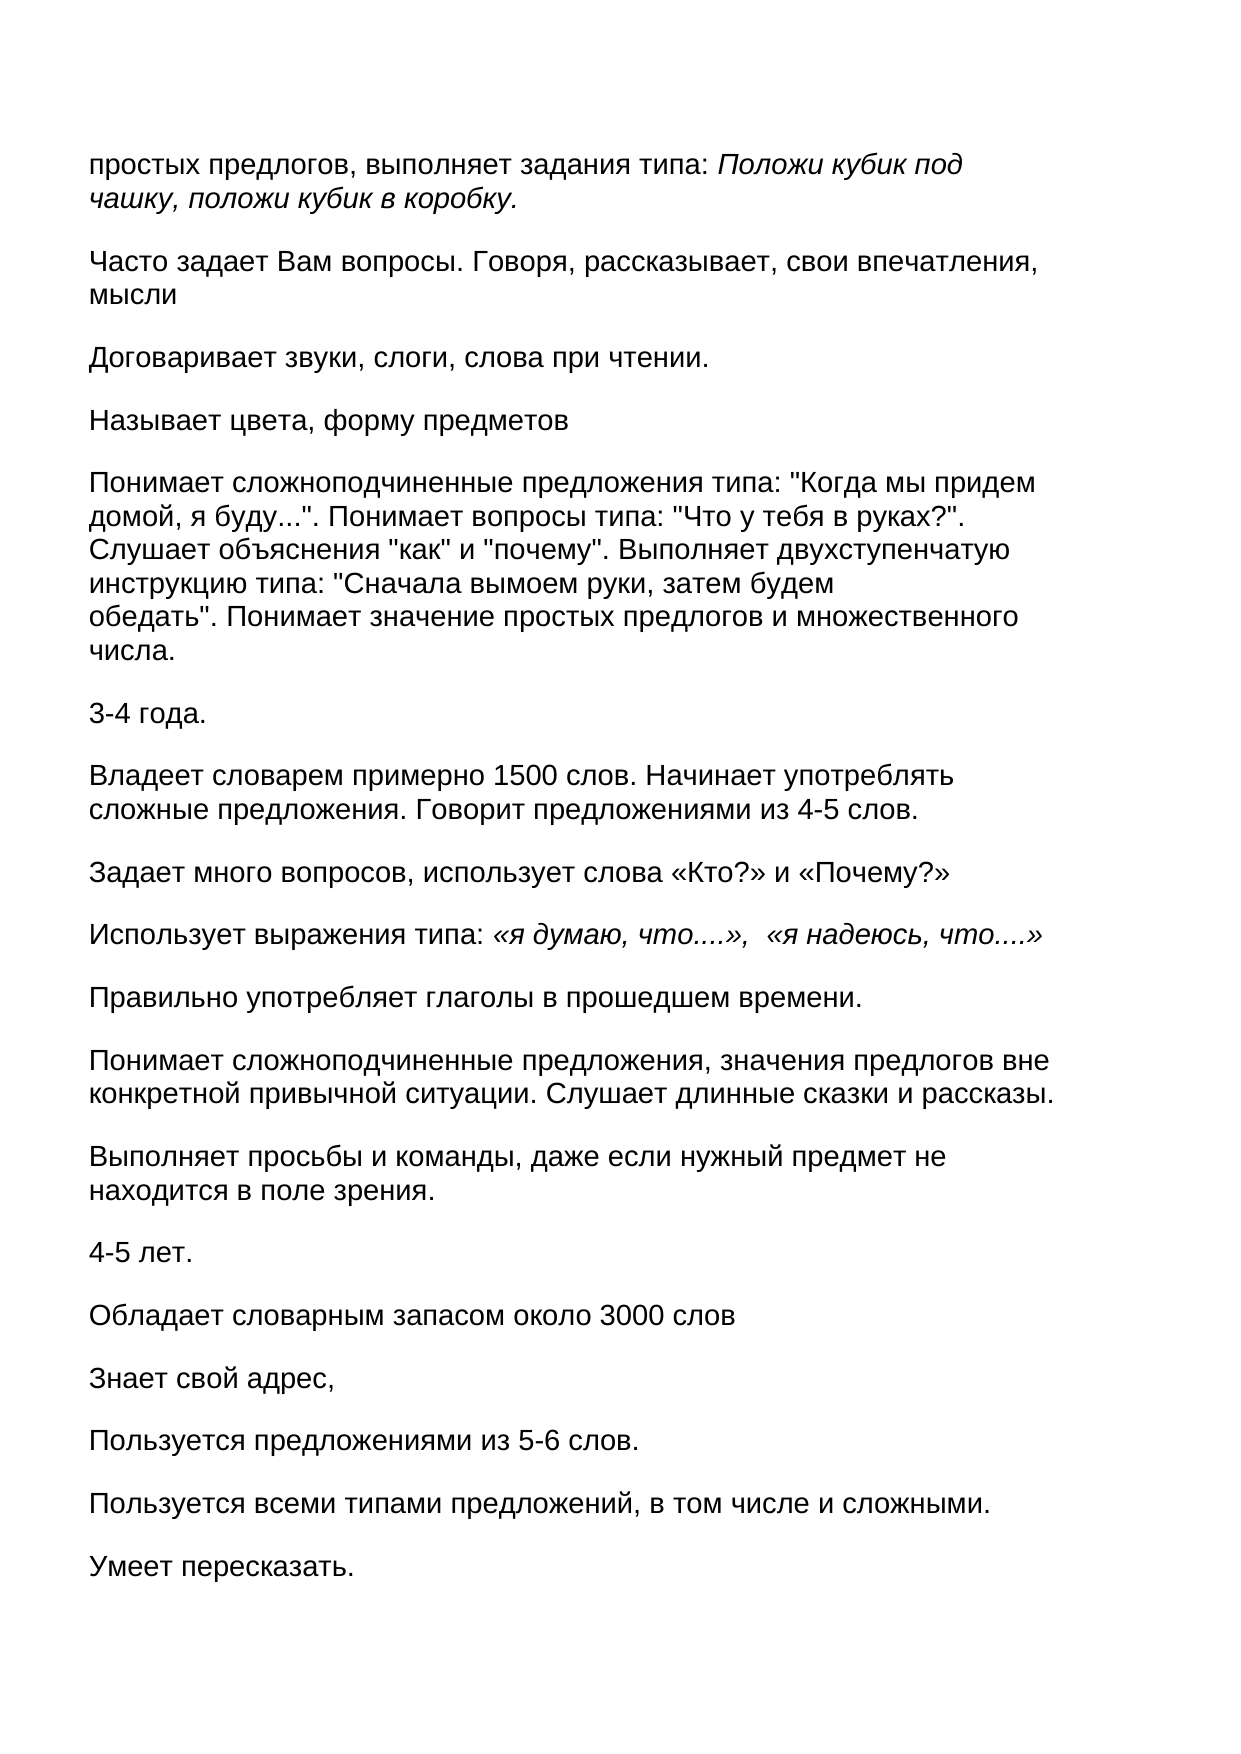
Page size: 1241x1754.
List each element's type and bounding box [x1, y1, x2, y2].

table_header [89, 118, 1063, 1603]
